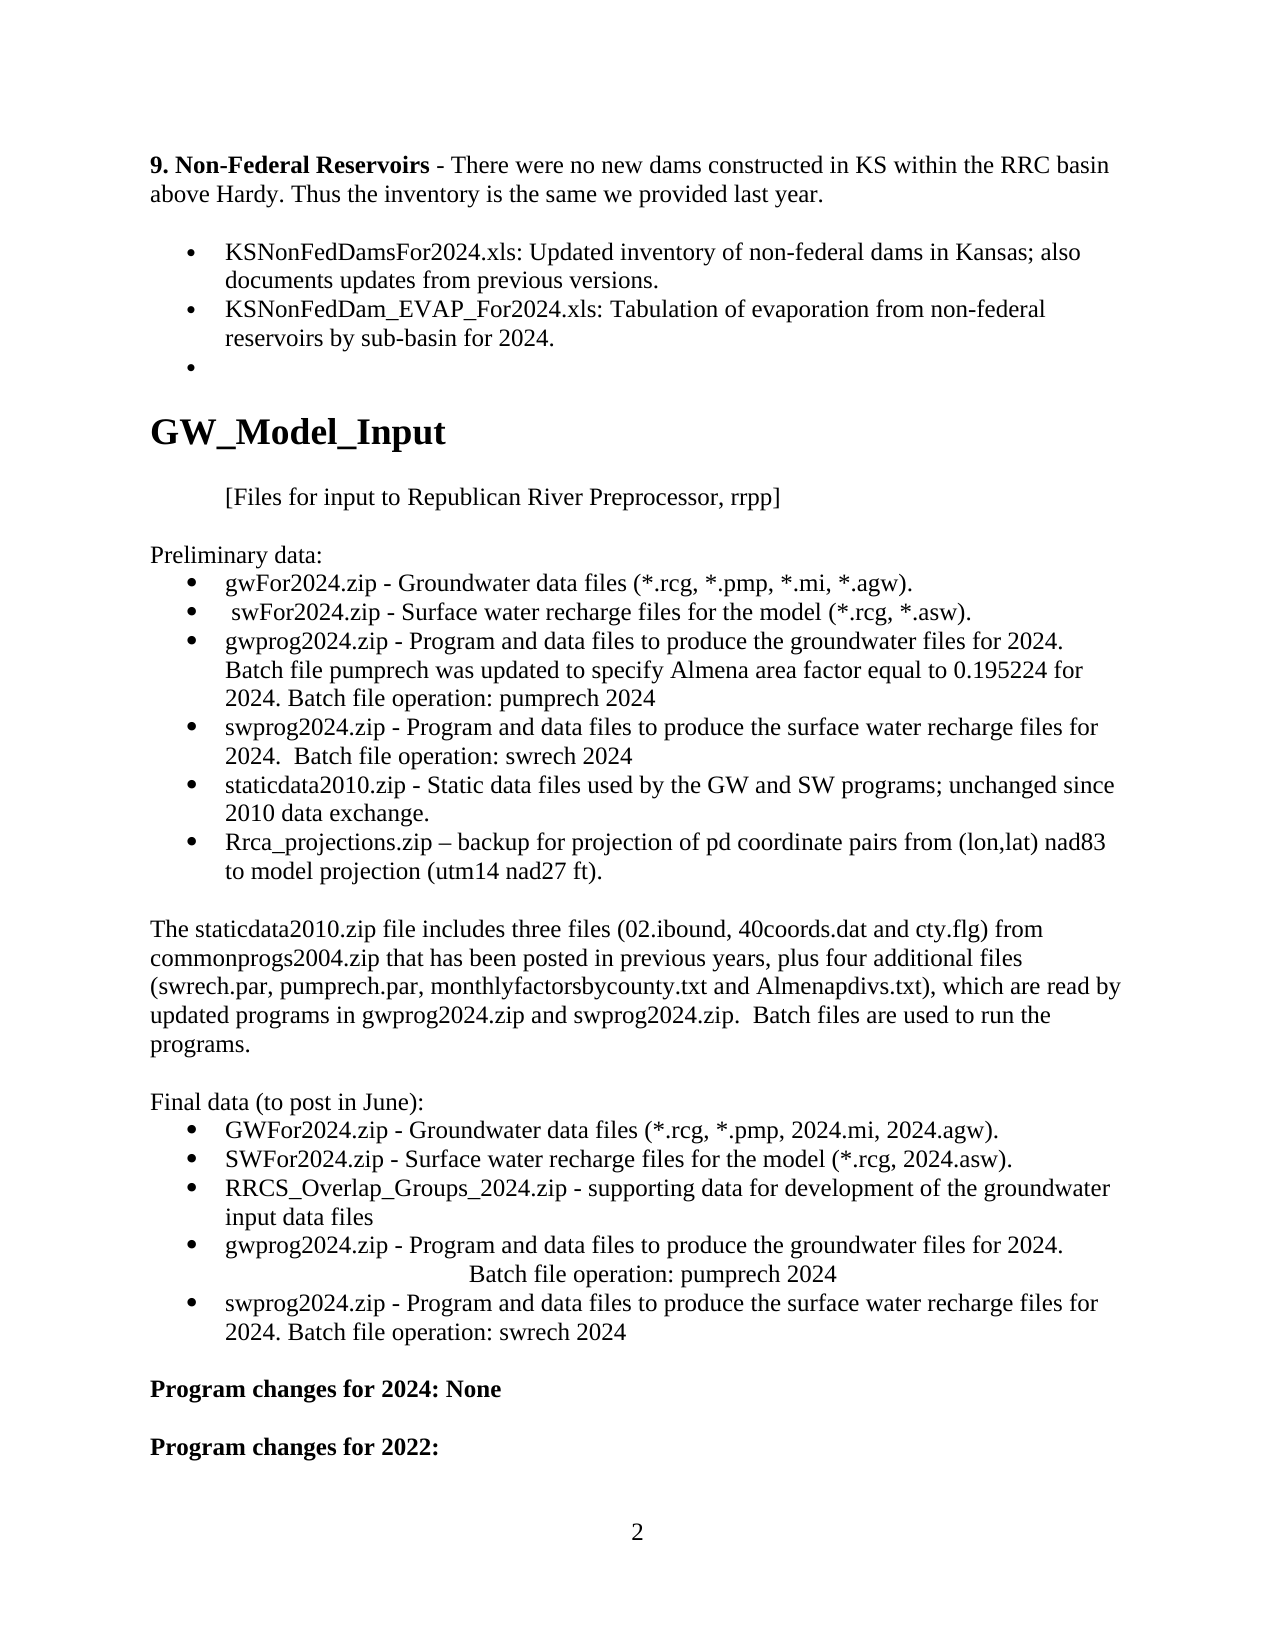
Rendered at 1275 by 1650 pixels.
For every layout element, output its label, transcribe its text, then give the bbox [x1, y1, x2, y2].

text Final data (to post in June): [150, 1087, 1125, 1116]
list SWFor2024.zip - Surface water recharge files for the model (*.rcg, 2024.asw). [187, 1144, 1125, 1173]
text Batch file operation: pumprech 2024 [450, 1259, 1125, 1288]
list RRCS_Overlap_Groups_2024.zip - supporting data for development of the groundwater input data files [187, 1173, 1125, 1231]
list KSNonFedDam_EVAP_For2024.xls: Tabulation of evaporation from non-federal reservoirs by sub-basin for 2024. [187, 294, 1125, 352]
list swprog2024.zip - Program and data files to produce the surface water recharge files for 2024. Batch file operation: swrech 2024 [187, 1288, 1125, 1346]
list swprog2024.zip - Program and data files to produce the surface water recharge files for 2024. Batch file operation: swrech 2024 [187, 712, 1125, 770]
list staticdata2010.zip - Static data files used by the GW and SW programs; unchanged since 2010 data exchange. [187, 770, 1125, 827]
text Program changes for 2024: None [150, 1374, 1125, 1403]
list gwFor2024.zip - Groundwater data files (*.rcg, *.pmp, *.mi, *.agw). [187, 568, 1125, 597]
text Preliminary data: [150, 540, 1125, 568]
list gwprog2024.zip - Program and data files to produce the groundwater files for 2024. [187, 1231, 1125, 1259]
text The staticdata2010.zip file includes three files (02.ibound, 40coords.dat and cty.flg) from commonprogs2004.zip that has been posted in previous years, plus four additional files (swrech.par, pumprech.par, monthlyfactorsbycounty.txt and Almenapdivs.txt), which are read by updated programs in gwprog2024.zip and swprog2024.zip. Batch files are used to run the programs. [150, 914, 1125, 1058]
list gwprog2024.zip - Program and data files to produce the groundwater files for 2024. Batch file pumprech was updated to specify Almena area factor equal to 0.195224 for 2024. Batch file operation: pumprech 2024 [187, 626, 1125, 712]
list GWFor2024.zip - Groundwater data files (*.rcg, *.pmp, 2024.mi, 2024.agw). [187, 1116, 1125, 1144]
subtitle GW_Model_Input [150, 409, 1125, 453]
text [Files for input to Republican River Preprocessor, rrpp] [150, 482, 1125, 511]
list Rrca_projections.zip – backup for projection of pd coordinate pairs from (lon,lat) nad83 to model projection (utm14 nad27 ft). [187, 827, 1125, 885]
list swFor2024.zip - Surface water recharge files for the model (*.rcg, *.asw). [187, 597, 1125, 626]
list KSNonFedDamsFor2024.xls: Updated inventory of non-federal dams in Kansas; also documents updates from previous versions. [187, 237, 1125, 294]
text Program changes for 2022: [150, 1432, 1125, 1461]
text 9. Non-Federal Reservoirs - There were no new dams constructed in KS within the RRC basin above Hardy. Thus the inventory is the same we provided last year. [150, 150, 1125, 207]
